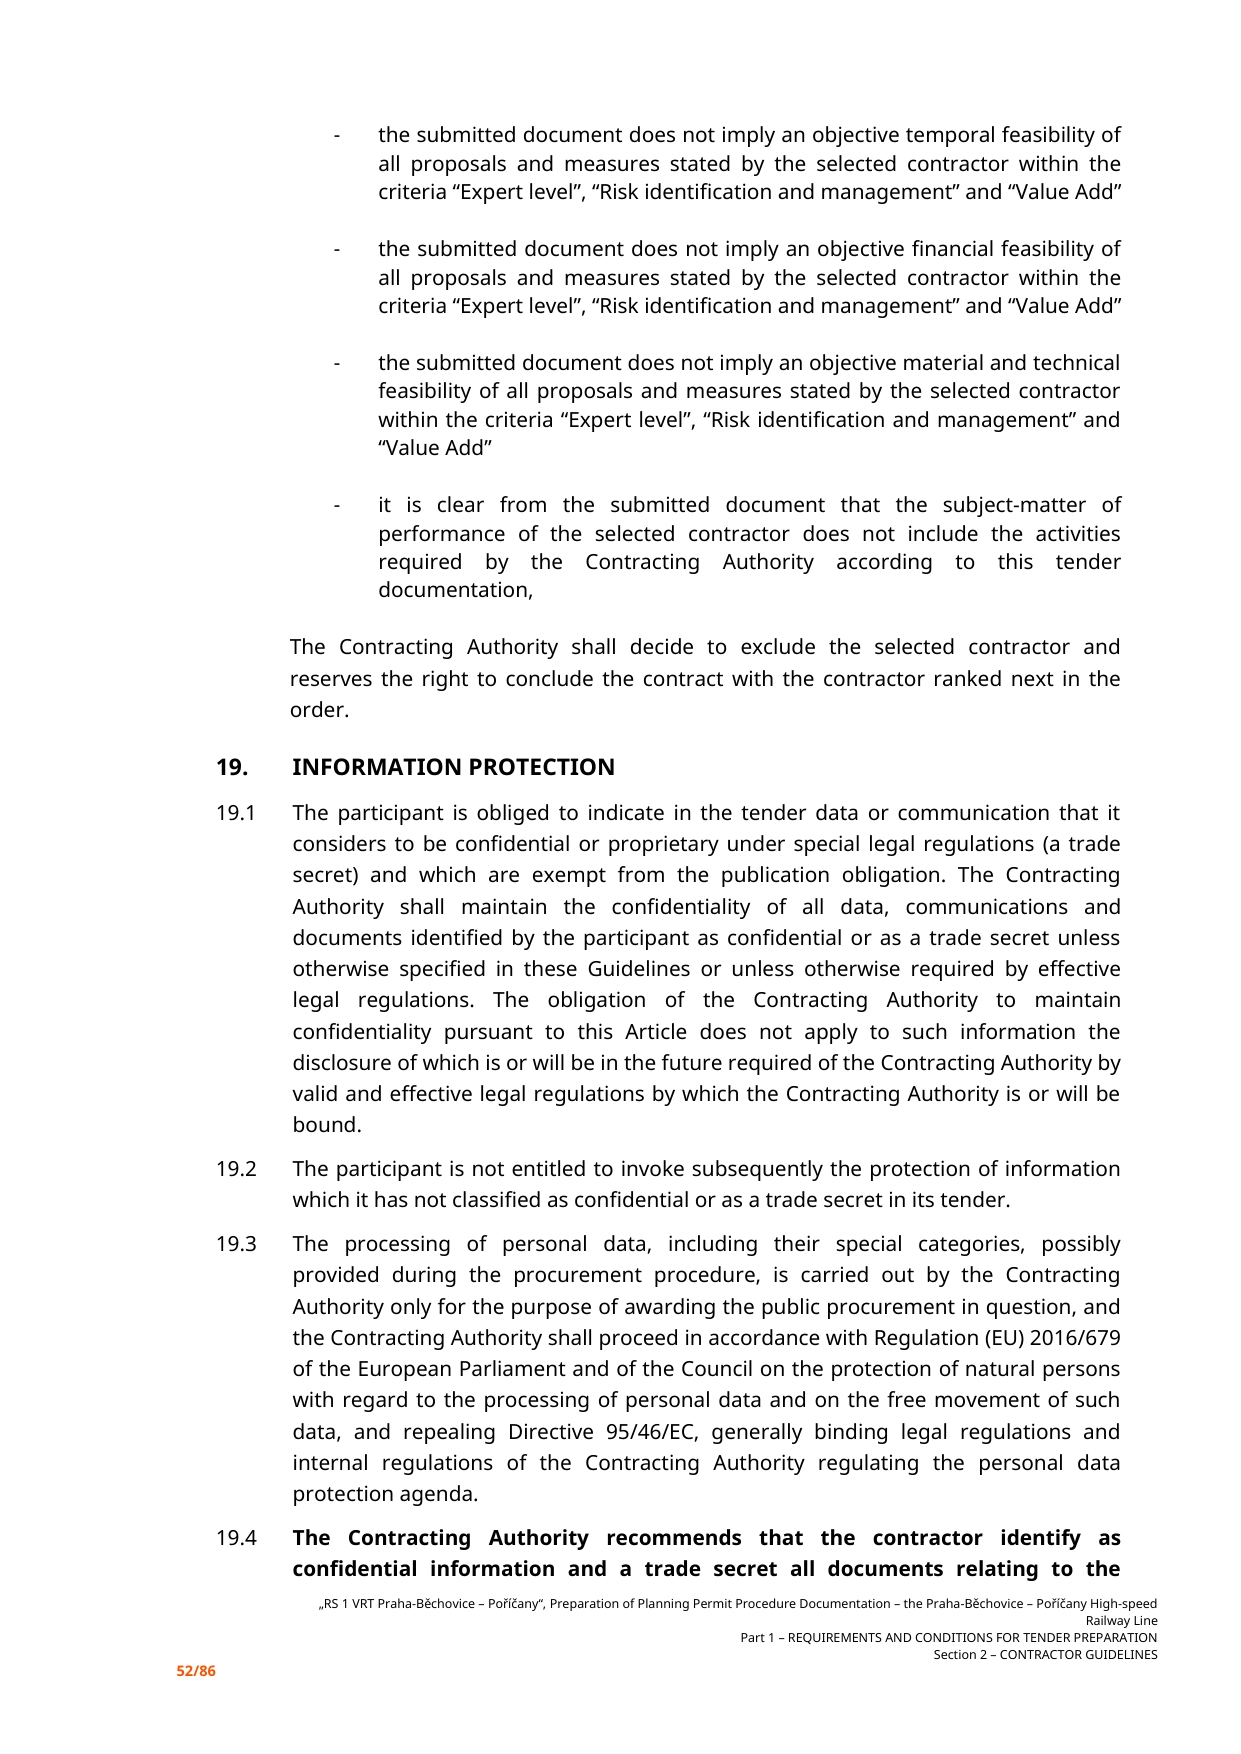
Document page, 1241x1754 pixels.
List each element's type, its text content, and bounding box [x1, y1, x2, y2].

list it is clear from the submitted document that the subject-matter of performance of the selected contractor does not include the activities required by the Contracting Authority according to this tender documentation, [334, 490, 1122, 604]
list the submitted document does not imply an objective financial feasibility of all proposals and measures stated by the selected contractor within the criteria “Expert level”, “Risk identification and management” and “Value Add” [334, 234, 1122, 320]
text The Contracting Authority shall decide to exclude the selected contractor and reserves the right to conclude the contract with the contractor ranked next in the order. [216, 632, 1122, 723]
text The participant is not entitled to invoke subsequently the protection of information which it has not classified as confidential or as a trade secret in its tender. [216, 1154, 1122, 1214]
list the submitted document does not imply an objective material and technical feasibility of all proposals and measures stated by the selected contractor within the criteria “Expert level”, “Risk identification and management” and “Value Add” [334, 348, 1122, 462]
text The participant is obliged to indicate in the tender data or communication that it considers to be confidential or proprietary under special legal regulations (a trade secret) and which are exempt from the publication obligation. The Contracting Authority shall maintain the confidentiality of all data, communications and documents identified by the participant as confidential or as a trade secret unless otherwise specified in these Guidelines or unless otherwise required by effective legal regulations. The obligation of the Contracting Authority to maintain confidentiality pursuant to this Article does not apply to such information the disclosure of which is or will be in the future required of the Contracting Authority by valid and effective legal regulations by which the Contracting Authority is or will be bound. [216, 798, 1122, 1139]
list the submitted document does not imply an objective temporal feasibility of all proposals and measures stated by the selected contractor within the criteria “Expert level”, “Risk identification and management” and “Value Add” [334, 121, 1122, 206]
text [216, 1523, 1122, 1583]
text INFORMATION PROTECTION [216, 751, 1122, 782]
text The processing of personal data, including their special categories, possibly provided during the procurement procedure, is carried out by the Contracting Authority only for the purpose of awarding the public procurement in question, and the Contracting Authority shall proceed in accordance with Regulation (EU) 2016/679 of the European Parliament and of the Council on the protection of natural persons with regard to the processing of personal data and on the free movement of such data, and repealing Directive 95/46/EC, generally binding legal regulations and internal regulations of the Contracting Authority regulating the personal data protection agenda. [216, 1229, 1122, 1508]
